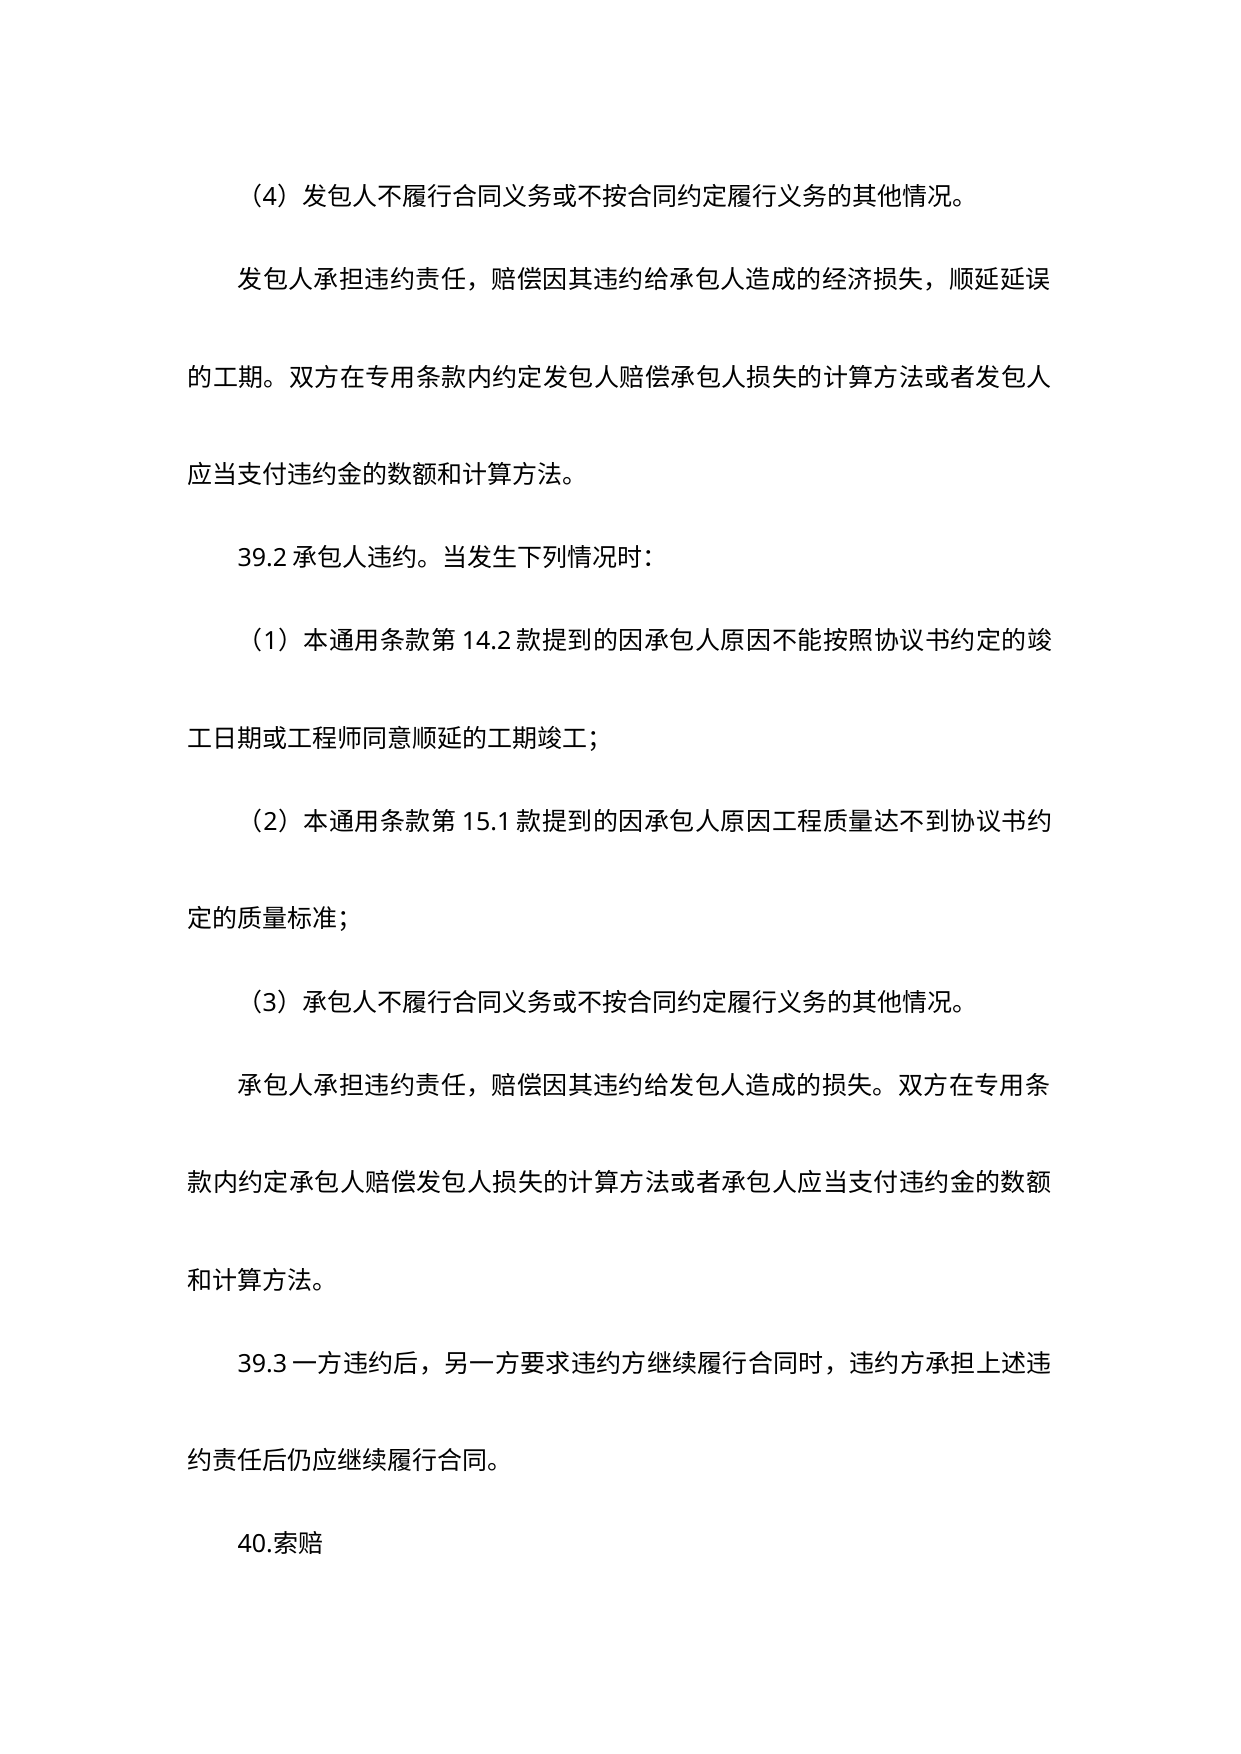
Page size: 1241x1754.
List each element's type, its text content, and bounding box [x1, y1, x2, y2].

text 承包人承担违约责任，赔偿因其违约给发包人造成的损失。双方在专用条款内约定承包人赔偿发包人损失的计算方法或者承包人应当支付违约金的数额和计算方法。 [187, 1051, 1053, 1311]
text （3）承包人不履行合同义务或不按合同约定履行义务的其他情况。 [187, 968, 1053, 1033]
text （1）本通用条款第14.2款提到的因承包人原因不能按照协议书约定的竣工日期或工程师同意顺延的工期竣工； [187, 606, 1053, 769]
text 39.2承包人违约。当发生下列情况时： [187, 523, 1053, 588]
text 发包人承担违约责任，赔偿因其违约给承包人造成的经济损失，顺延延误的工期。双方在专用条款内约定发包人赔偿承包人损失的计算方法或者发包人应当支付违约金的数额和计算方法。 [187, 245, 1053, 505]
text （4）发包人不履行合同义务或不按合同约定履行义务的其他情况。 [187, 162, 1053, 227]
text 40.索赔 [187, 1509, 1053, 1574]
text 39.3一方违约后，另一方要求违约方继续履行合同时，违约方承担上述违约责任后仍应继续履行合同。 [187, 1329, 1053, 1491]
text （2）本通用条款第15.1款提到的因承包人原因工程质量达不到协议书约定的质量标准； [187, 787, 1053, 949]
